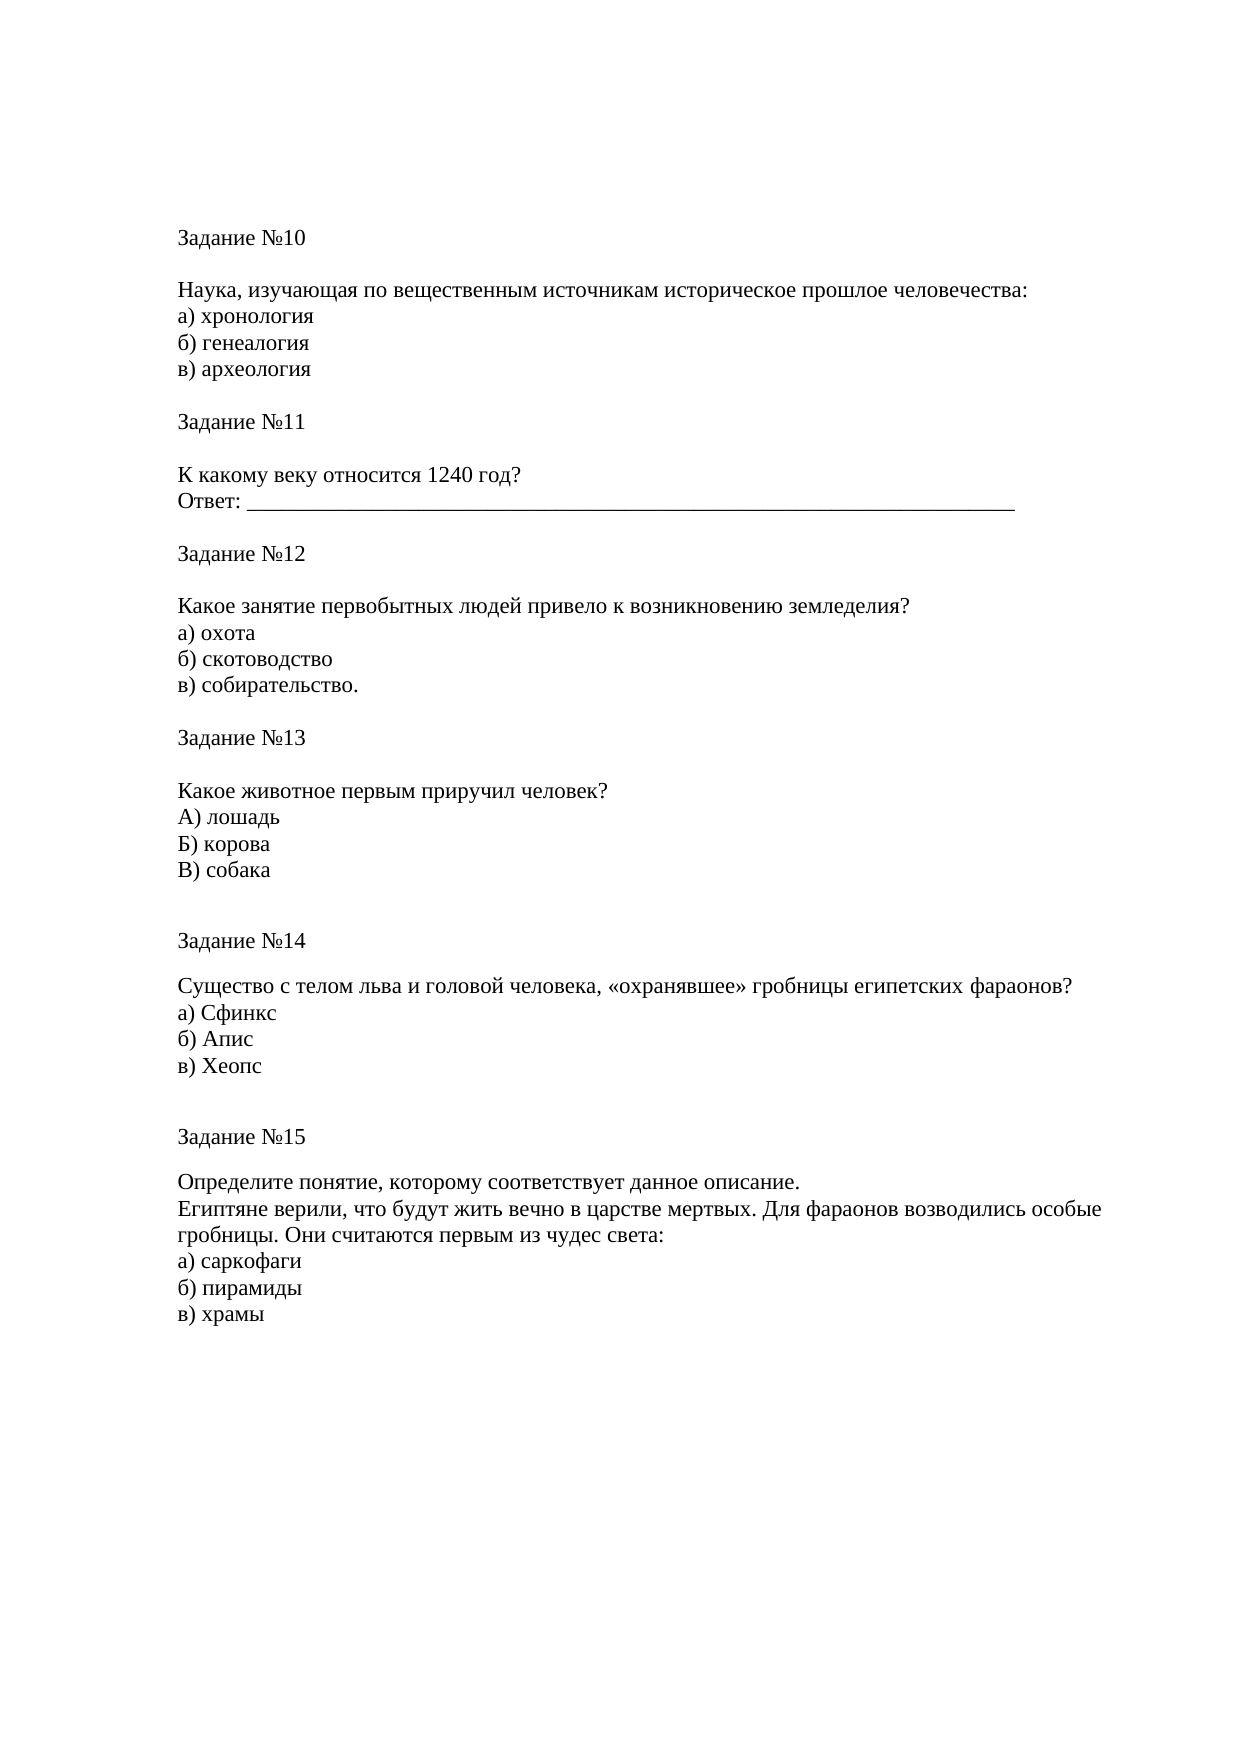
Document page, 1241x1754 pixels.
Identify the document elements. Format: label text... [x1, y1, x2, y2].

text Определите понятие, которому соответствует данное описание. [177, 1168, 1152, 1194]
text Египтяне верили, что будут жить вечно в царстве мертвых. Для фараонов возводились особые гробницы. Они считаются первым из чудес света: [177, 1194, 1152, 1247]
text в) археология [177, 355, 1152, 382]
text а) охота [177, 619, 1152, 645]
text Задание №13 [177, 724, 1152, 751]
text Задание №10 [177, 223, 1152, 250]
text Наука, изучающая по вещественным источникам историческое прошлое человечества: [177, 276, 1152, 303]
text Задание №11 [177, 408, 1152, 434]
text Какое занятие первобытных людей привело к возникновению земледелия? [177, 592, 1152, 619]
text в) Хеопс [177, 1052, 1152, 1078]
text а) хронология [177, 303, 1152, 329]
text В) собака [177, 856, 1152, 882]
text Существо с телом льва и головой человека, «охранявшее» гробницы египетских фараонов? [177, 973, 1152, 999]
text б) генеалогия [177, 329, 1152, 355]
text К какому веку относится 1240 год? [177, 461, 1152, 487]
text Б) корова [177, 830, 1152, 856]
text в) собирательство. [177, 672, 1152, 698]
text в) храмы [177, 1300, 1152, 1326]
text Ответ: ___________________________________________________________________ [177, 487, 1152, 513]
text б) Апис [177, 1025, 1152, 1052]
text Какое животное первым приручил человек? [177, 777, 1152, 803]
text б) пирамиды [177, 1274, 1152, 1300]
text Задание №12 [177, 540, 1152, 566]
text а) саркофаги [177, 1247, 1152, 1274]
text А) лошадь [177, 803, 1152, 830]
text б) скотоводство [177, 645, 1152, 672]
text а) Сфинкс [177, 999, 1152, 1025]
text Задание №15 [177, 1123, 1152, 1149]
text Задание №14 [177, 927, 1152, 954]
